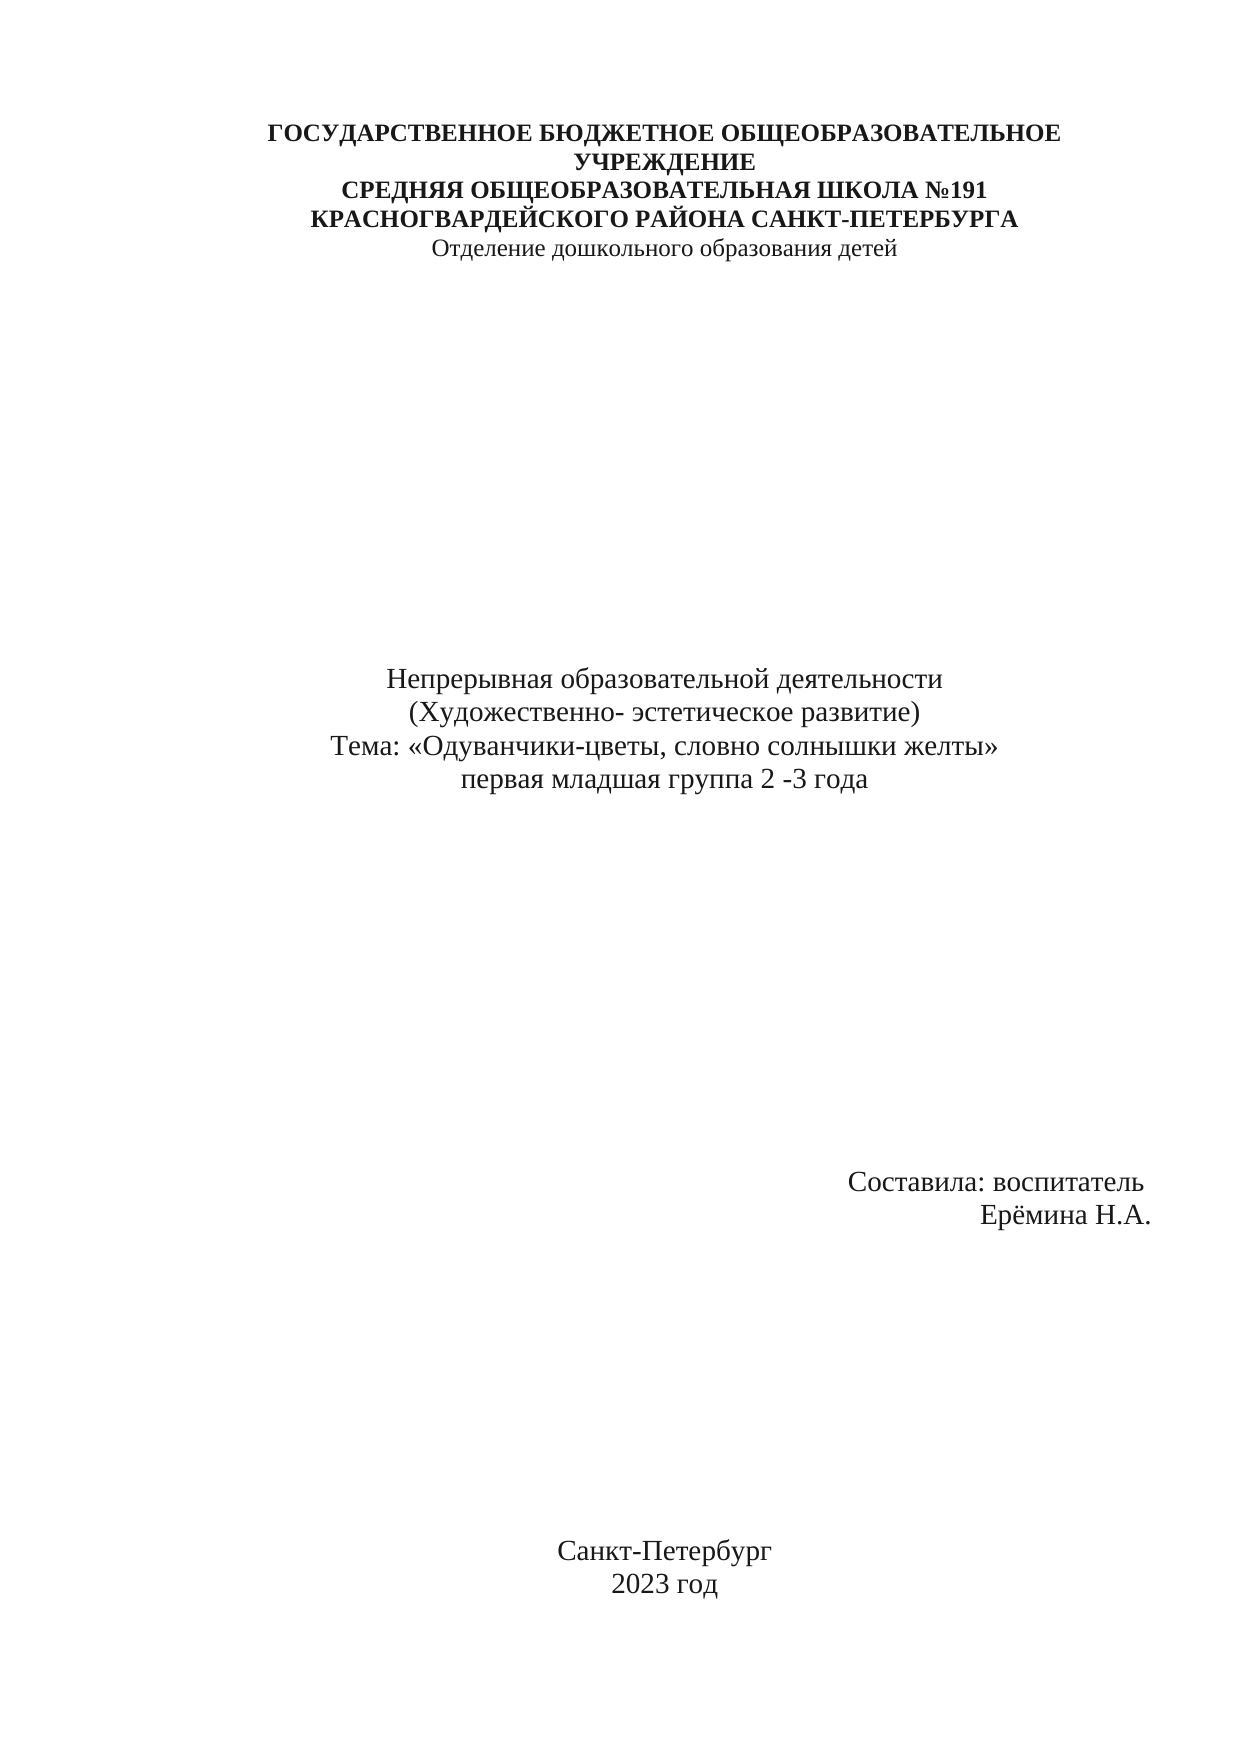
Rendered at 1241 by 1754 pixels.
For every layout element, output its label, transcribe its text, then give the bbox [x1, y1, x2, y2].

text КРАСНОГВАРДЕЙСКОГО РАЙОНА САНКТ-ПЕТЕРБУРГА [177, 204, 1152, 233]
text Ерёмина Н.А. [177, 1197, 1152, 1231]
text 2023 год [177, 1566, 1152, 1600]
text СРЕДНЯЯ ОБЩЕОБРАЗОВАТЕЛЬНАЯ ШКОЛА №191 [177, 176, 1152, 204]
text Санкт-Петербург [177, 1533, 1152, 1566]
text (Художественно- эстетическое развитие) [177, 694, 1152, 728]
text Тема: «Одуванчики-цветы, словно солнышки желты» [177, 728, 1152, 761]
text первая младшая группа 2 -3 года [177, 761, 1152, 795]
text Составила: воспитатель [177, 1164, 1152, 1197]
text Непрерывная образовательной деятельности [177, 661, 1152, 694]
text Отделение дошкольного образования детей [177, 233, 1152, 262]
text ГОСУДАРСТВЕННОЕ БЮДЖЕТНОЕ ОБЩЕОБРАЗОВАТЕЛЬНОЕ УЧРЕЖДЕНИЕ [177, 118, 1152, 176]
